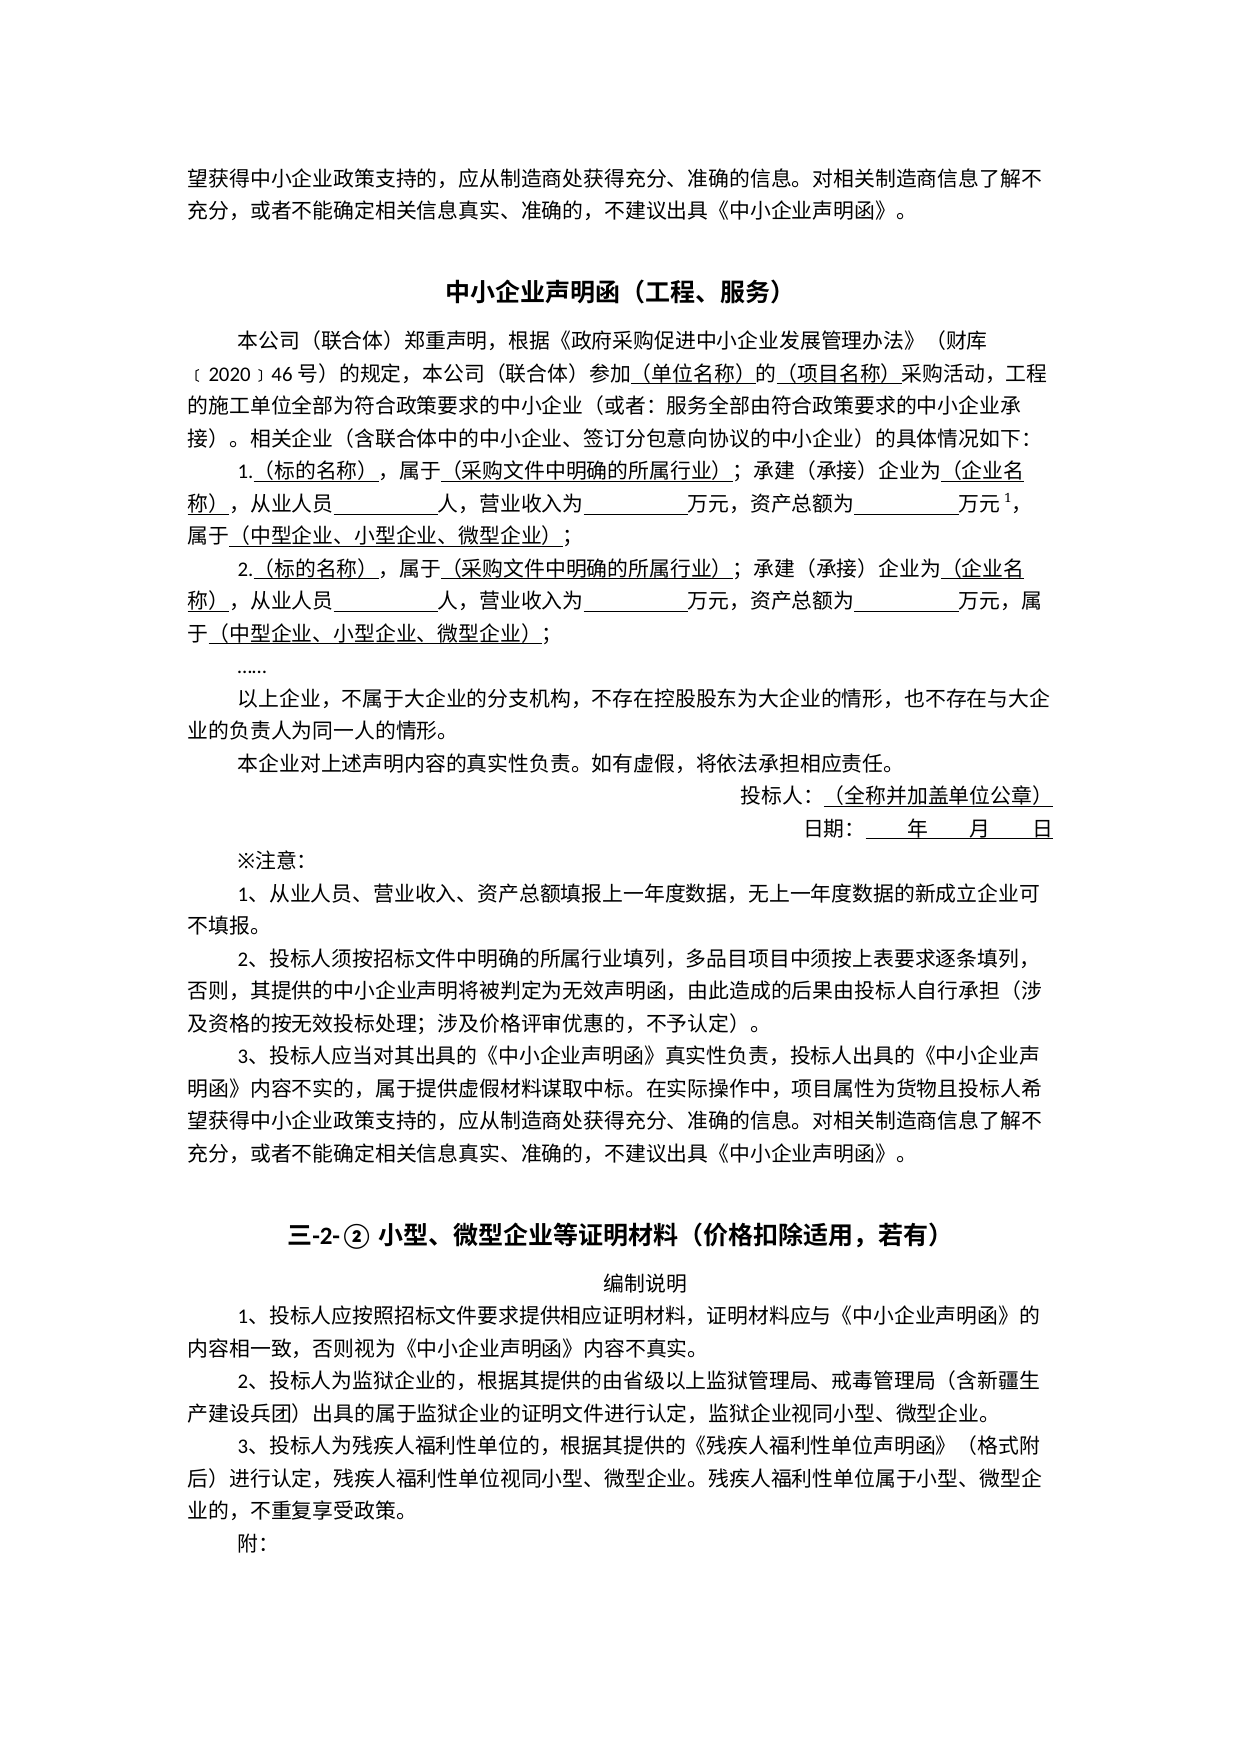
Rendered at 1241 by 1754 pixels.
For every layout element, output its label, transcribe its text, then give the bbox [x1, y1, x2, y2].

text 3、投标人为残疾人福利性单位的，根据其提供的《残疾人福利性单位声明函》（格式附后）进行认定，残疾人福利性单位视同小型、微型企业。残疾人福利性单位属于小型、微型企业的，不重复享受政策。 [187, 1429, 1053, 1527]
text 投标人：（全称并加盖单位公章） [187, 779, 1053, 812]
text 以上企业，不属于大企业的分支机构，不存在控股股东为大企业的情形，也不存在与大企业的负责人为同一人的情形。 [187, 682, 1053, 747]
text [187, 162, 1053, 227]
text 2、投标人须按招标文件中明确的所属行业填列，多品目项目中须按上表要求逐条填列，否则，其提供的中小企业声明将被判定为无效声明函，由此造成的后果由投标人自行承担（涉及资格的按无效投标处理；涉及价格评审优惠的，不予认定）。 [187, 942, 1053, 1039]
text 1、从业人员、营业收入、资产总额填报上一年度数据，无上一年度数据的新成立企业可不填报。 [187, 877, 1053, 942]
text 2.（标的名称），属于（采购文件中明确的所属行业）；承建（承接）企业为（企业名称），从业人员 人，营业收入为 万元，资产总额为 万元，属于（中型企业、小型企业、微型企业）； [187, 552, 1053, 649]
text 日期： 年 月 日 [187, 812, 1053, 844]
text 中小企业声明函（工程、服务） [187, 259, 1053, 324]
text 附： [187, 1527, 1053, 1559]
text 1、投标人应按照招标文件要求提供相应证明材料，证明材料应与《中小企业声明函》的内容相一致，否则视为《中小企业声明函》内容不真实。 [187, 1299, 1053, 1364]
text 本企业对上述声明内容的真实性负责。如有虚假，将依法承担相应责任。 [187, 747, 1053, 779]
text 本公司（联合体）郑重声明，根据《政府采购促进中小企业发展管理办法》（财库﹝2020﹞46 号）的规定，本公司（联合体）参加（单位名称）的（项目名称）采购活动，工程的施工单位全部为符合政策要求的中小企业（或者：服务全部由符合政策要求的中小企业承接）。相关企业（含联合体中的中小企业、签订分包意向协议的中小企业）的具体情况如下： [187, 324, 1053, 454]
text …… [187, 649, 1053, 682]
text ※注意： [187, 844, 1053, 877]
text 1.（标的名称），属于（采购文件中明确的所属行业）；承建（承接）企业为（企业名称），从业人员 人，营业收入为 万元，资产总额为 万元1，属于（中型企业、小型企业、微型企业）； [187, 454, 1053, 552]
text 2、投标人为监狱企业的，根据其提供的由省级以上监狱管理局、戒毒管理局（含新疆生产建设兵团）出具的属于监狱企业的证明文件进行认定，监狱企业视同小型、微型企业。 [187, 1364, 1053, 1429]
text 编制说明 [187, 1267, 1053, 1299]
text 三-2-②小型、微型企业等证明材料（价格扣除适用，若有） [187, 1202, 1053, 1267]
